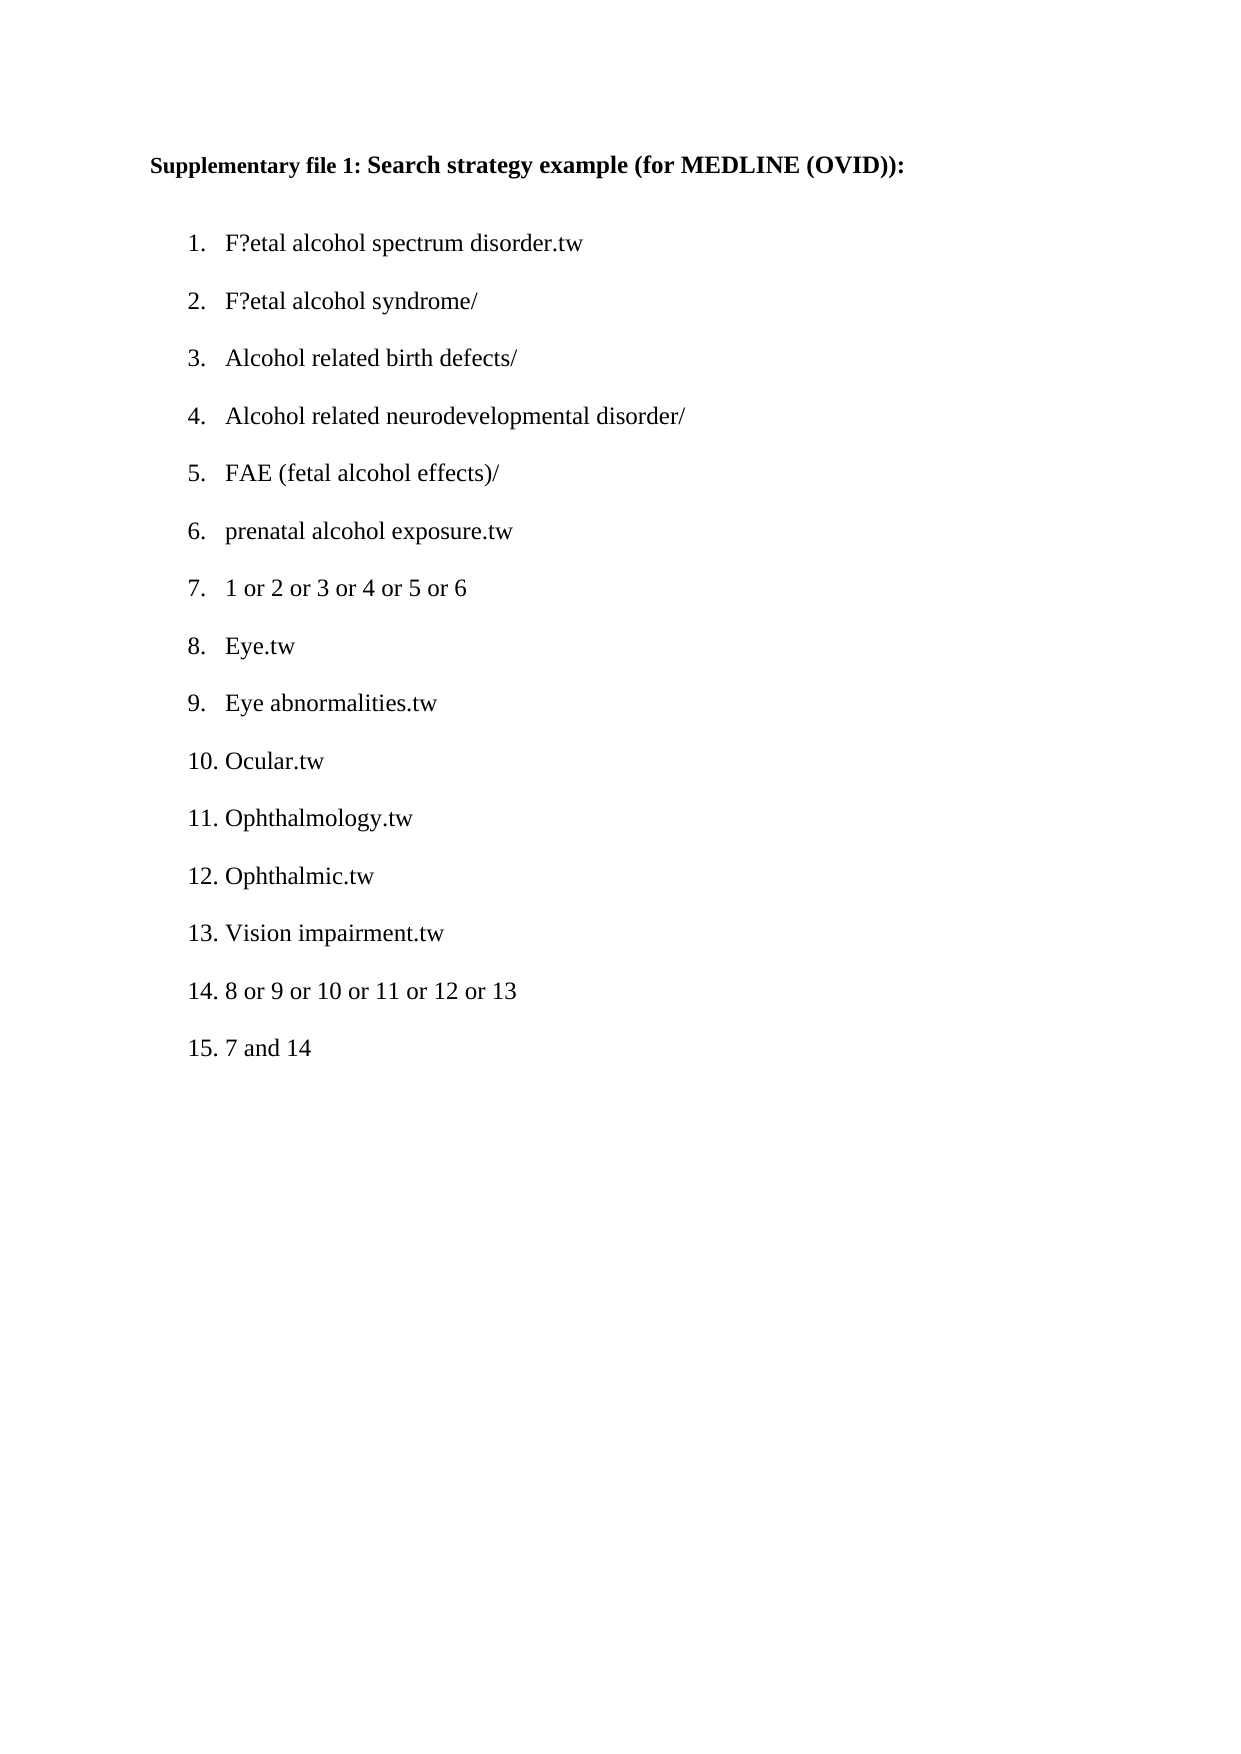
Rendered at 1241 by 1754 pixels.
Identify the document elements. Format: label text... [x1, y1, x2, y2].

list Eye abnormalities.tw [187, 688, 1090, 717]
list Eye.tw [187, 631, 1090, 659]
list Ocular.tw [187, 746, 1090, 774]
list Ophthalmic.tw [187, 861, 1090, 889]
list 1 or 2 or 3 or 4 or 5 or 6 [187, 573, 1090, 602]
list Alcohol related birth defects/ [187, 343, 1090, 372]
list F?etal alcohol spectrum disorder.tw [187, 228, 1090, 257]
list Ophthalmology.tw [187, 803, 1090, 832]
list FAE (fetal alcohol effects)/ [187, 458, 1090, 487]
list 8 or 9 or 10 or 11 or 12 or 13 [187, 976, 1090, 1004]
list prenatal alcohol exposure.tw [187, 516, 1090, 544]
list Vision impairment.tw [187, 918, 1090, 947]
list Alcohol related neurodevelopmental disorder/ [187, 401, 1090, 429]
text Supplementary file 1: Search strategy example (for MEDLINE (OVID)): [150, 150, 1090, 179]
list 7 and 14 [187, 1033, 1090, 1062]
list F?etal alcohol syndrome/ [187, 286, 1090, 314]
